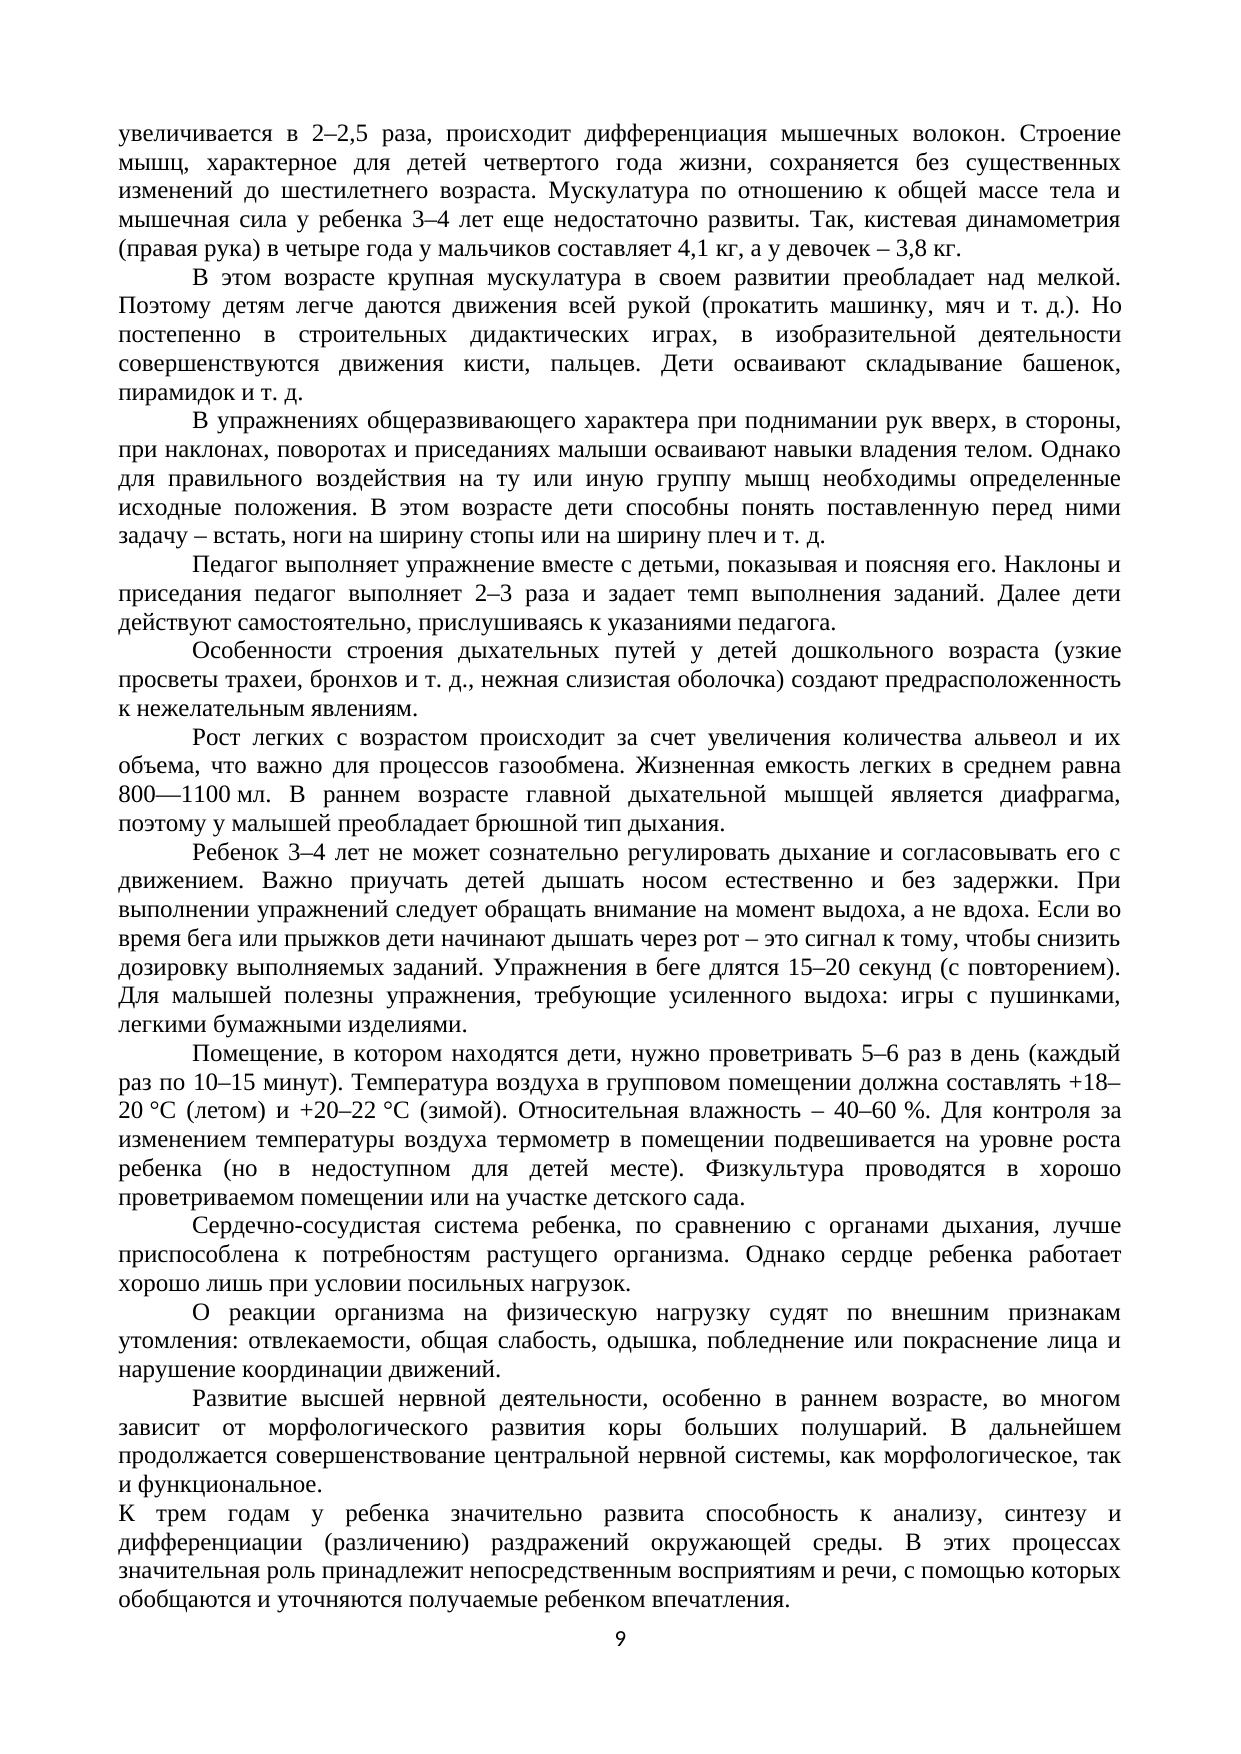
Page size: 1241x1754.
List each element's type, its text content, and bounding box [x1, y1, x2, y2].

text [118, 118, 1122, 262]
text Особенности строения дыхательных путей у детей дошкольного возраста (узкие просветы трахеи, бронхов и т. д., нежная слизистая оболочка) создают предрасположенность к нежелательным явлениям. [118, 636, 1122, 722]
text Ребенок 3–4 лет не может сознательно регулировать дыхание и согласовывать его с движением. Важно приучать детей дышать носом естественно и без задержки. При выполнении упражнений следует обращать внимание на момент выдоха, а не вдоха. Если во время бега или прыжков дети начинают дышать через рот – это сигнал к тому, чтобы снизить дозировку выполняемых заданий. Упражнения в беге длятся 15–20 секунд (с повторением). Для малышей полезны упражнения, требующие усиленного выдоха: игры с пушинками, легкими бумажными изделиями. [118, 837, 1122, 1038]
text В упражнениях общеразвивающего характера при поднимании рук вверх, в стороны, при наклонах, поворотах и приседаниях малыши осваивают навыки владения телом. Однако для правильного воздействия на ту или иную группу мышц необходимы определенные исходные положения. В этом возрасте дети способны понять поставленную перед ними задачу – встать, ноги на ширину стопы или на ширину плеч и т. д. [118, 406, 1122, 549]
text Развитие высшей нервной деятельности, особенно в раннем возрасте, во многом зависит от морфологического развития коры больших полушарий. В дальнейшем продолжается совершенствование центральной нервной системы, как морфологическое, так и функциональное. [118, 1383, 1122, 1498]
text Сердечно-сосудистая система ребенка, по сравнению с органами дыхания, лучше приспособлена к потребностям растущего организма. Однако сердце ребенка работает хорошо лишь при условии посильных нагрузок. [118, 1211, 1122, 1297]
text В этом возрасте крупная мускулатура в своем развитии преобладает над мелкой. Поэтому детям легче даются движения всей рукой (прокатить машинку, мяч и т. д.). Но постепенно в строительных дидактических играх, в изобразительной деятельности совершенствуются движения кисти, пальцев. Дети осваивают складывание башенок, пирамидок и т. д. [118, 262, 1122, 406]
text Помещение, в котором находятся дети, нужно проветривать 5–6 раз в день (каждый раз по 10–15 минут). Температура воздуха в групповом помещении должна составлять +18–20 °C (летом) и +20–22 °C (зимой). Относительная влажность – 40–60 %. Для контроля за изменением температуры воздуха термометр в помещении подвешивается на уровне роста ребенка (но в недоступном для детей месте). Физкультура проводятся в хорошо проветриваемом помещении или на участке детского сада. [118, 1038, 1122, 1211]
text Рост легких с возрастом происходит за счет увеличения количества альвеол и их объема, что важно для процессов газообмена. Жизненная емкость легких в среднем равна 800—1100 мл. В раннем возрасте главной дыхательной мышцей является диафрагма, поэтому у малышей преобладает брюшной тип дыхания. [118, 722, 1122, 837]
text О реакции организма на физическую нагрузку судят по внешним признакам утомления: отвлекаемости, общая слабость, одышка, побледнение или покраснение лица и нарушение координации движений. [118, 1297, 1122, 1383]
text К трем годам у ребенка значительно развита способность к анализу, синтезу и дифференциации (различению) раздражений окружающей среды. В этих процессах значительная роль принадлежит непосредственным восприятиям и речи, с помощью которых обобщаются и уточняются получаемые ребенком впечатления. [118, 1498, 1122, 1613]
text Педагог выполняет упражнение вместе с детьми, показывая и поясняя его. Наклоны и приседания педагог выполняет 2–3 раза и задает темп выполнения заданий. Далее дети действуют самостоятельно, прислушиваясь к указаниями педагога. [118, 549, 1122, 636]
